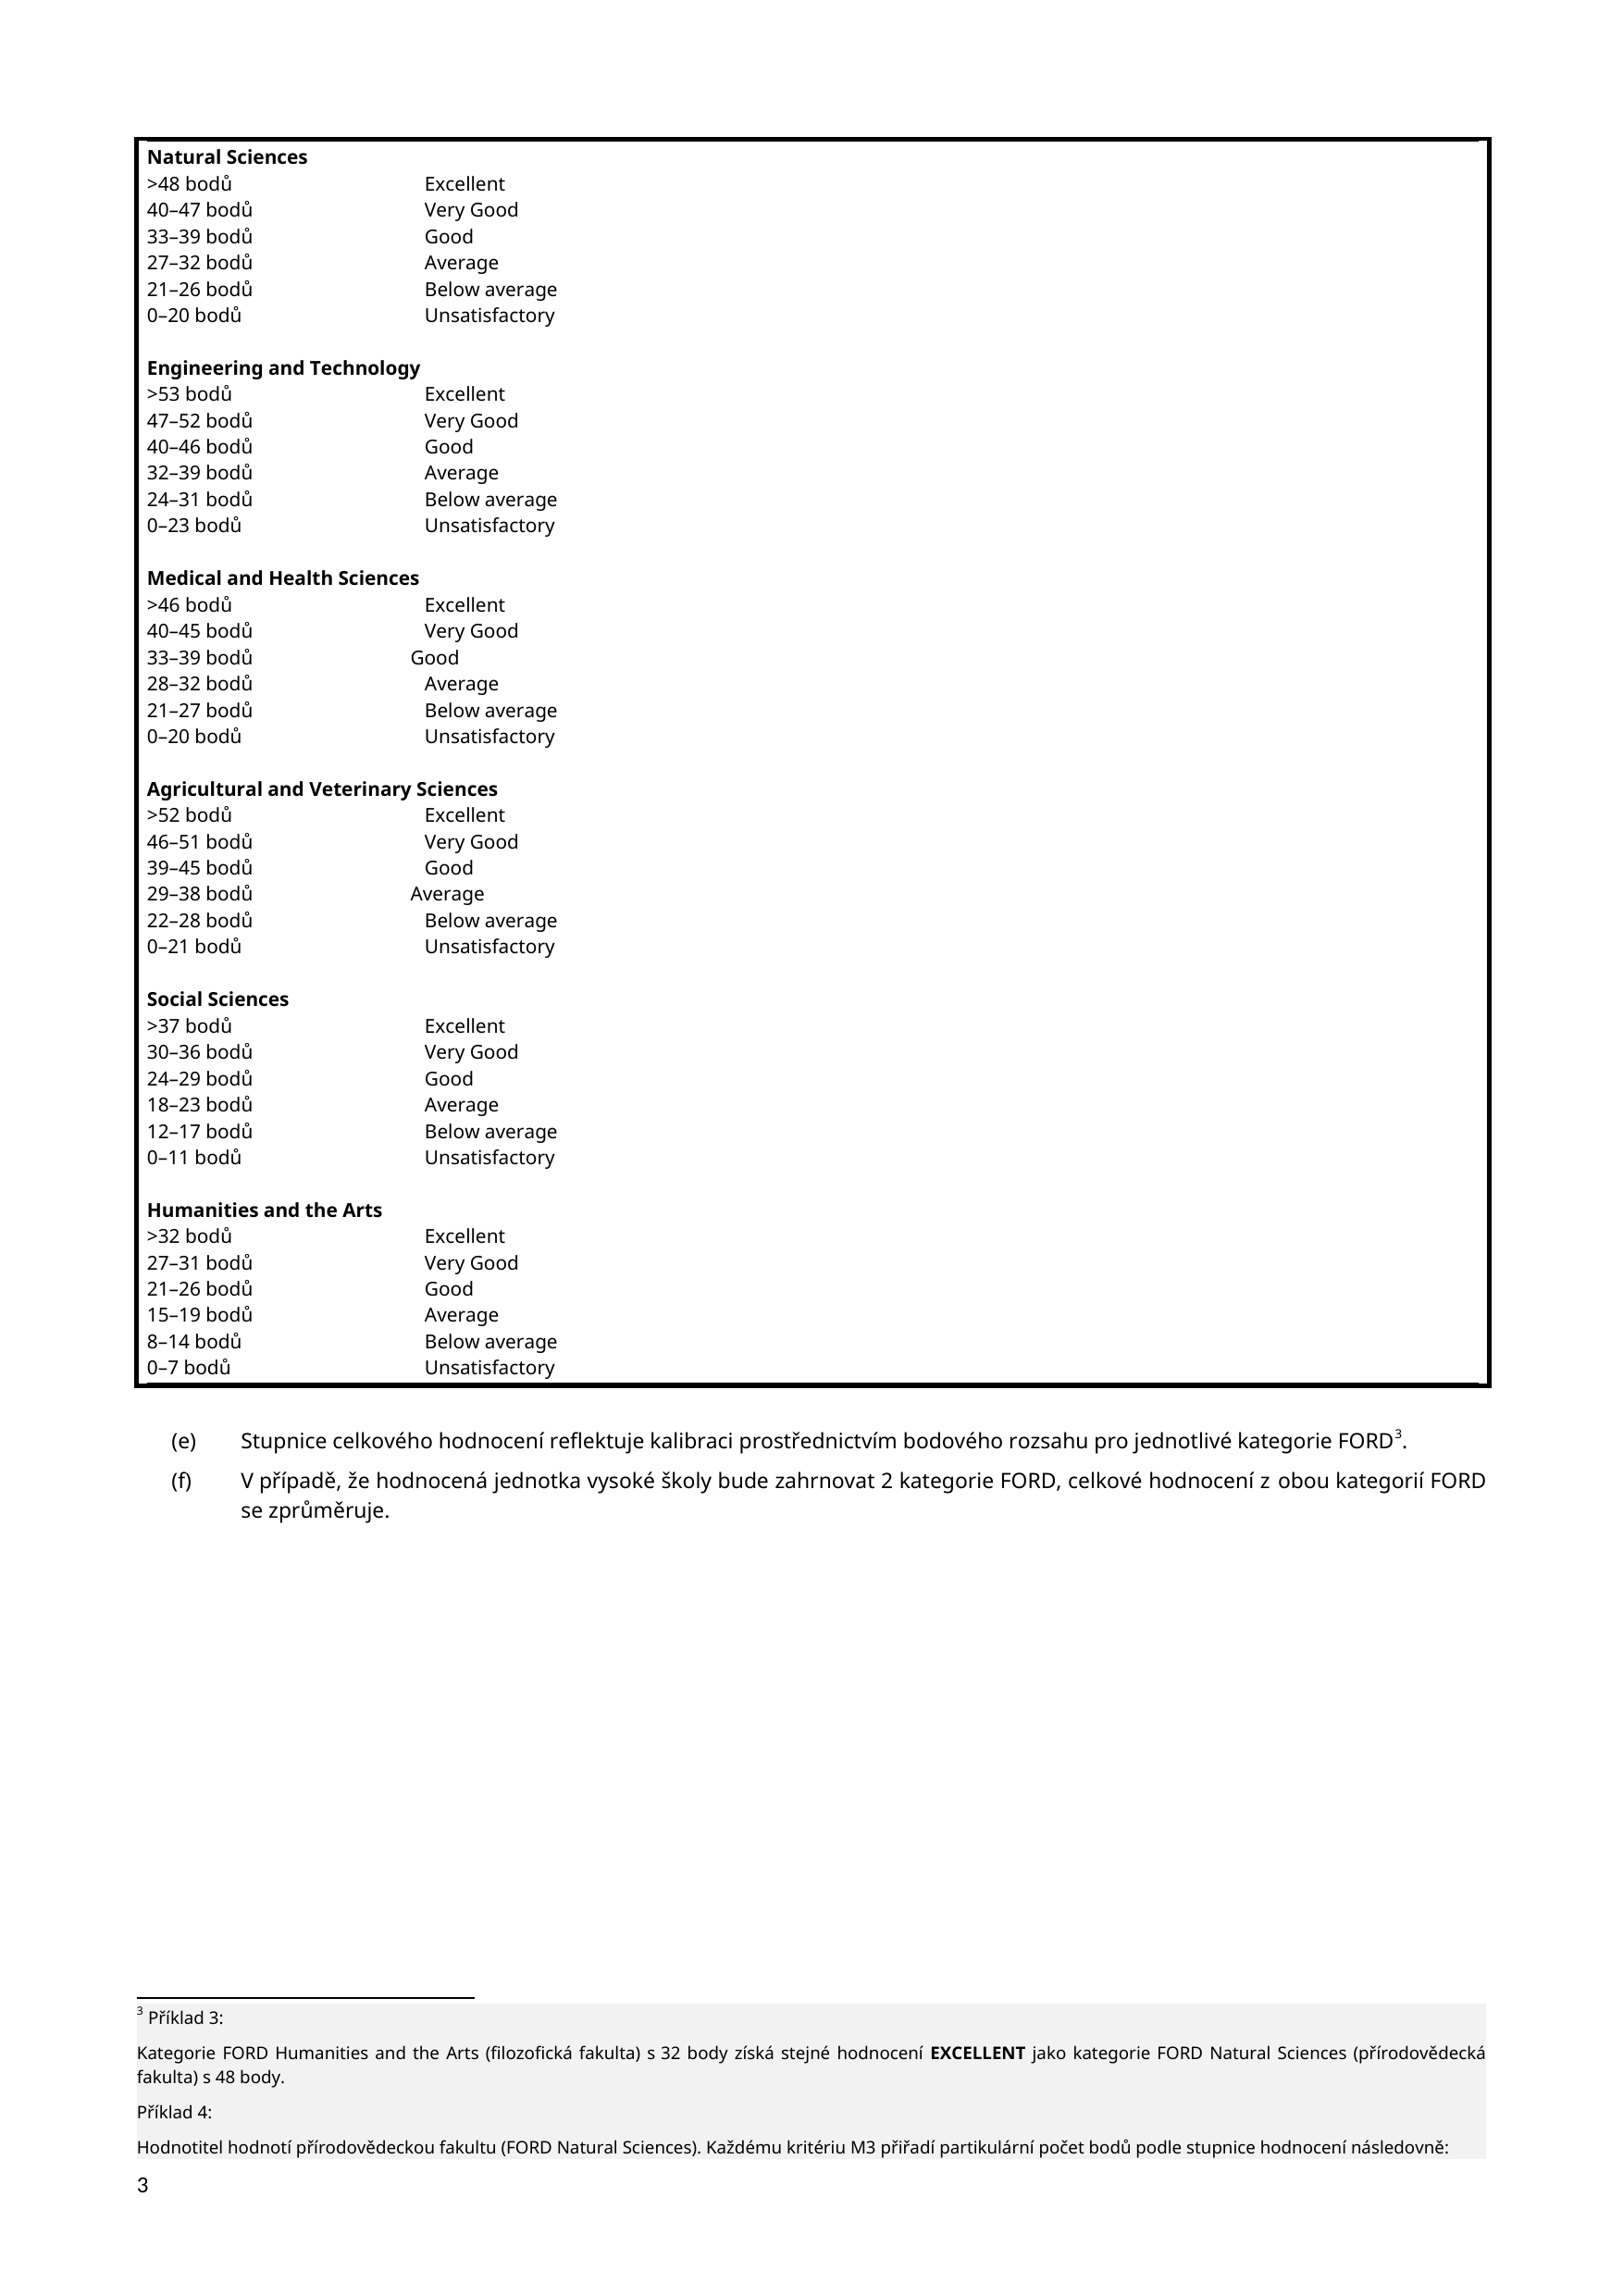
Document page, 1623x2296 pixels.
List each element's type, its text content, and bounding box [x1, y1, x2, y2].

list Stupnice celkového hodnocení reflektuje kalibraci prostřednictvím bodového rozsahu pro jednotlivé kategorie FORD. [171, 1426, 1486, 1455]
table_header Natural Sciences >48 bodů Excellent 40–47 bodů Very Good 33–39 bodů Good 27–32 bodů Average 21–26 bodů Below average 0–20 bodů Unsatisfactory Engineering and Technology >53 bodů Excellent 47–52 bodů Very Good 40–46 bodů Good 32–39 bodů Average 24–31 bodů Below average 0–23 bodů Unsatisfactory Medical and Health Sciences >46 bodů Excellent 40–45 bodů Very Good 33–39 bodů Good 28–32 bodů Average 21–27 bodů Below average 0–20 bodů Unsatisfactory Agricultural and Veterinary Sciences >52 bodů Excellent 46–51 bodů Very Good 39–45 bodů Good 29–38 bodů Average 22–28 bodů Below average 0–21 bodů Unsatisfactory Social Sciences >37 bodů Excellent 30–36 bodů Very Good 24–29 bodů Good 18–23 bodů Average 12–17 bodů Below average 0–11 bodů Unsatisfactory Humanities and the Arts >32 bodů Excellent 27–31 bodů Very Good 21–26 bodů Good 15–19 bodů Average 8–14 bodů Below average 0–7 bodů Unsatisfactory [139, 141, 1487, 1384]
list V případě, že hodnocená jednotka vysoké školy bude zahrnovat 2 kategorie FORD, celkové hodnocení z obou kategorií FORD se zprůměruje. [171, 1466, 1486, 1524]
